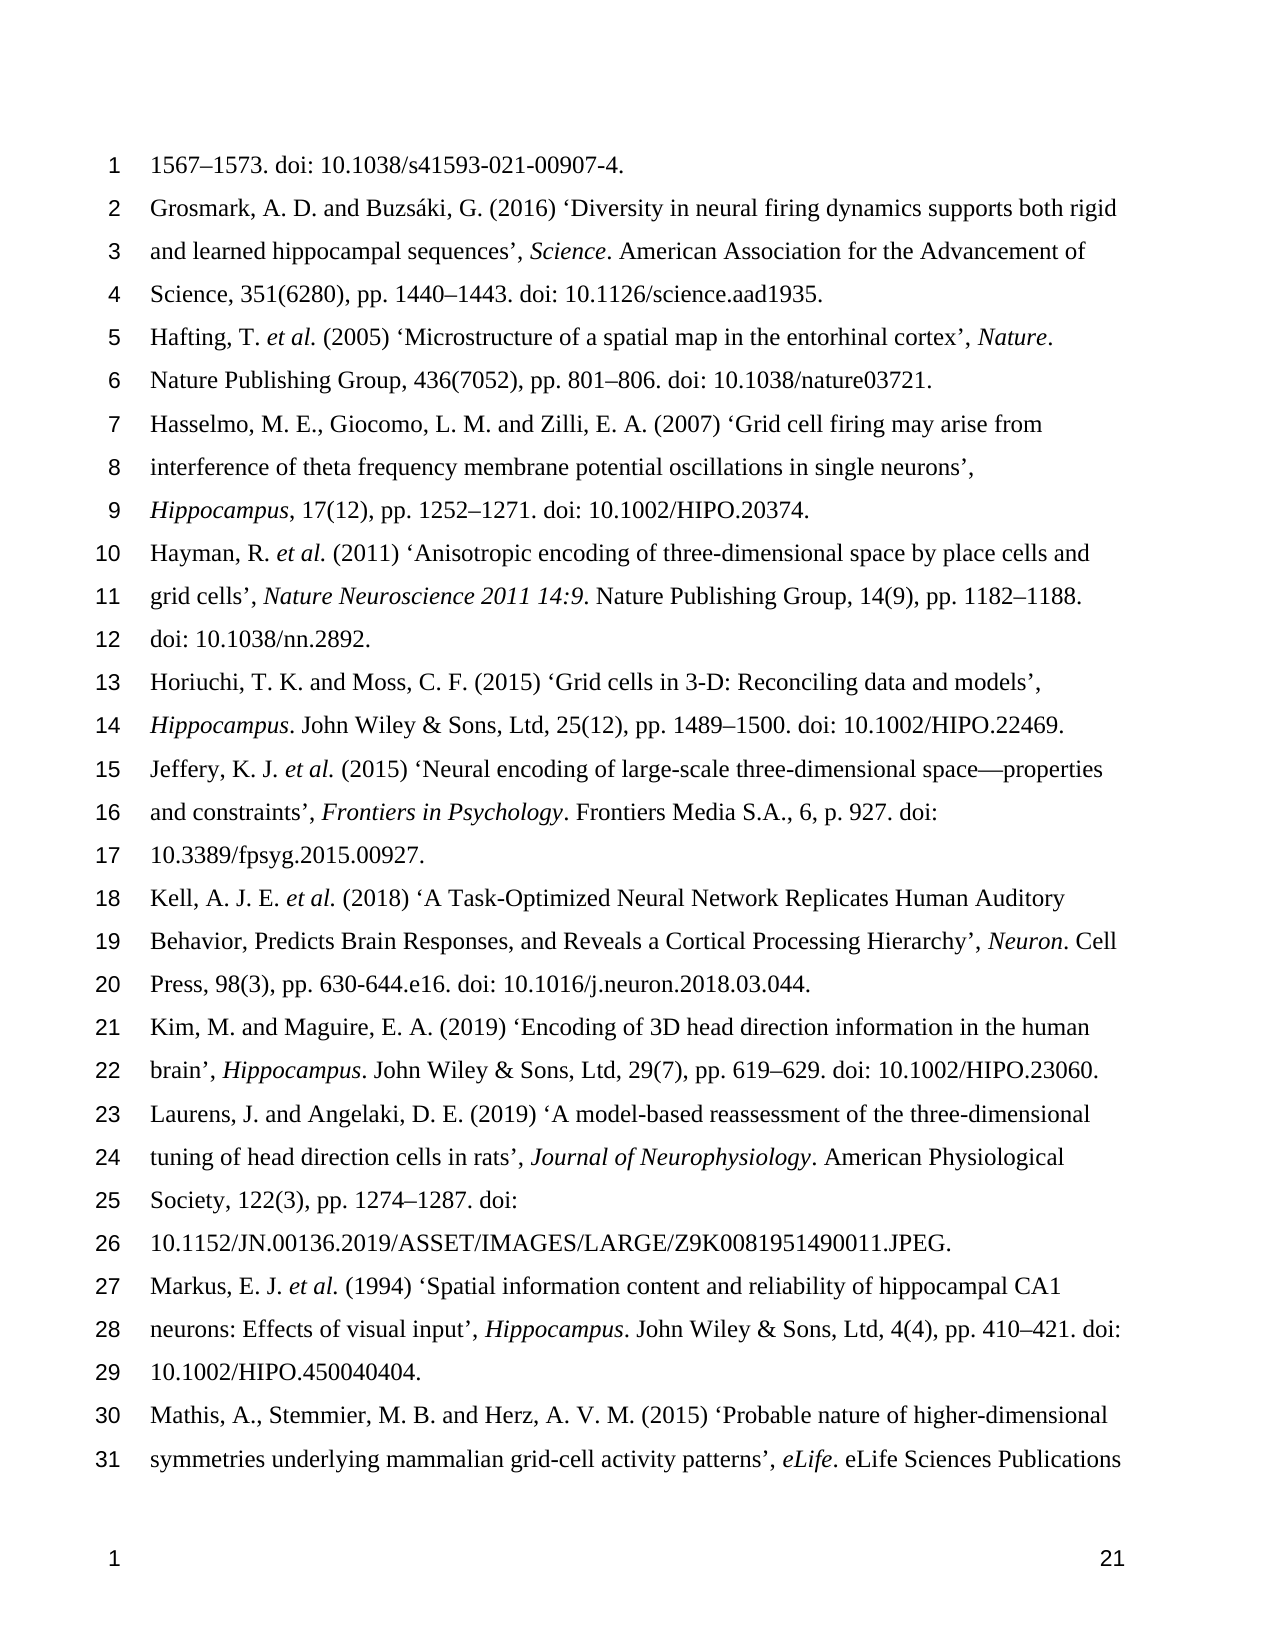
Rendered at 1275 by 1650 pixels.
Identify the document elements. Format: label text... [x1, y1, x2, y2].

text Laurens, J. and Angelaki, D. E. (2019) ‘A model-based reassessment of the three-dimensional tuning of head direction cells in rats’, Journal of Neurophysiology. American Physiological Society, 122(3), pp. 1274–1287. doi: 10.1152/JN.00136.2019/ASSET/IMAGES/LARGE/Z9K0081951490011.JPEG. [150, 1099, 1125, 1257]
text Horiuchi, T. K. and Moss, C. F. (2015) ‘Grid cells in 3-D: Reconciling data and models’, Hippocampus. John Wiley & Sons, Ltd, 25(12), pp. 1489–1500. doi: 10.1002/HIPO.22469. [150, 667, 1125, 739]
text Hasselmo, M. E., Giocomo, L. M. and Zilli, E. A. (2007) ‘Grid cell firing may arise from interference of theta frequency membrane potential oscillations in single neurons’, Hippocampus, 17(12), pp. 1252–1271. doi: 10.1002/HIPO.20374. [150, 409, 1125, 524]
text Hayman, R. et al. (2011) ‘Anisotropic encoding of three-dimensional space by place cells and grid cells’, Nature Neuroscience 2011 14:9. Nature Publishing Group, 14(9), pp. 1182–1188. doi: 10.1038/nn.2892. [150, 538, 1125, 653]
text Jeffery, K. J. et al. (2015) ‘Neural encoding of large-scale three-dimensional space—properties and constraints’, Frontiers in Psychology. Frontiers Media S.A., 6, p. 927. doi: 10.3389/fpsyg.2015.00927. [150, 754, 1125, 869]
text Markus, E. J. et al. (1994) ‘Spatial information content and reliability of hippocampal CA1 neurons: Effects of visual input’, Hippocampus. John Wiley & Sons, Ltd, 4(4), pp. 410–421. doi: 10.1002/HIPO.450040404. [150, 1271, 1125, 1386]
text Kim, M. and Maguire, E. A. (2019) ‘Encoding of 3D head direction information in the human brain’, Hippocampus. John Wiley & Sons, Ltd, 29(7), pp. 619–629. doi: 10.1002/HIPO.23060. [150, 1012, 1125, 1084]
text Kell, A. J. E. et al. (2018) ‘A Task-Optimized Neural Network Replicates Human Auditory Behavior, Predicts Brain Responses, and Reveals a Cortical Processing Hierarchy’, Neuron. Cell Press, 98(3), pp. 630-644.e16. doi: 10.1016/j.neuron.2018.03.044. [150, 883, 1125, 998]
text Grosmark, A. D. and Buzsáki, G. (2016) ‘Diversity in neural firing dynamics supports both rigid and learned hippocampal sequences’, Science. American Association for the Advancement of Science, 351(6280), pp. 1440–1443. doi: 10.1126/science.aad1935. [150, 193, 1125, 308]
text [150, 1401, 1125, 1472]
text Hafting, T. et al. (2005) ‘Microstructure of a spatial map in the entorhinal cortex’, Nature. Nature Publishing Group, 436(7052), pp. 801–806. doi: 10.1038/nature03721. [150, 322, 1125, 394]
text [150, 150, 1125, 179]
